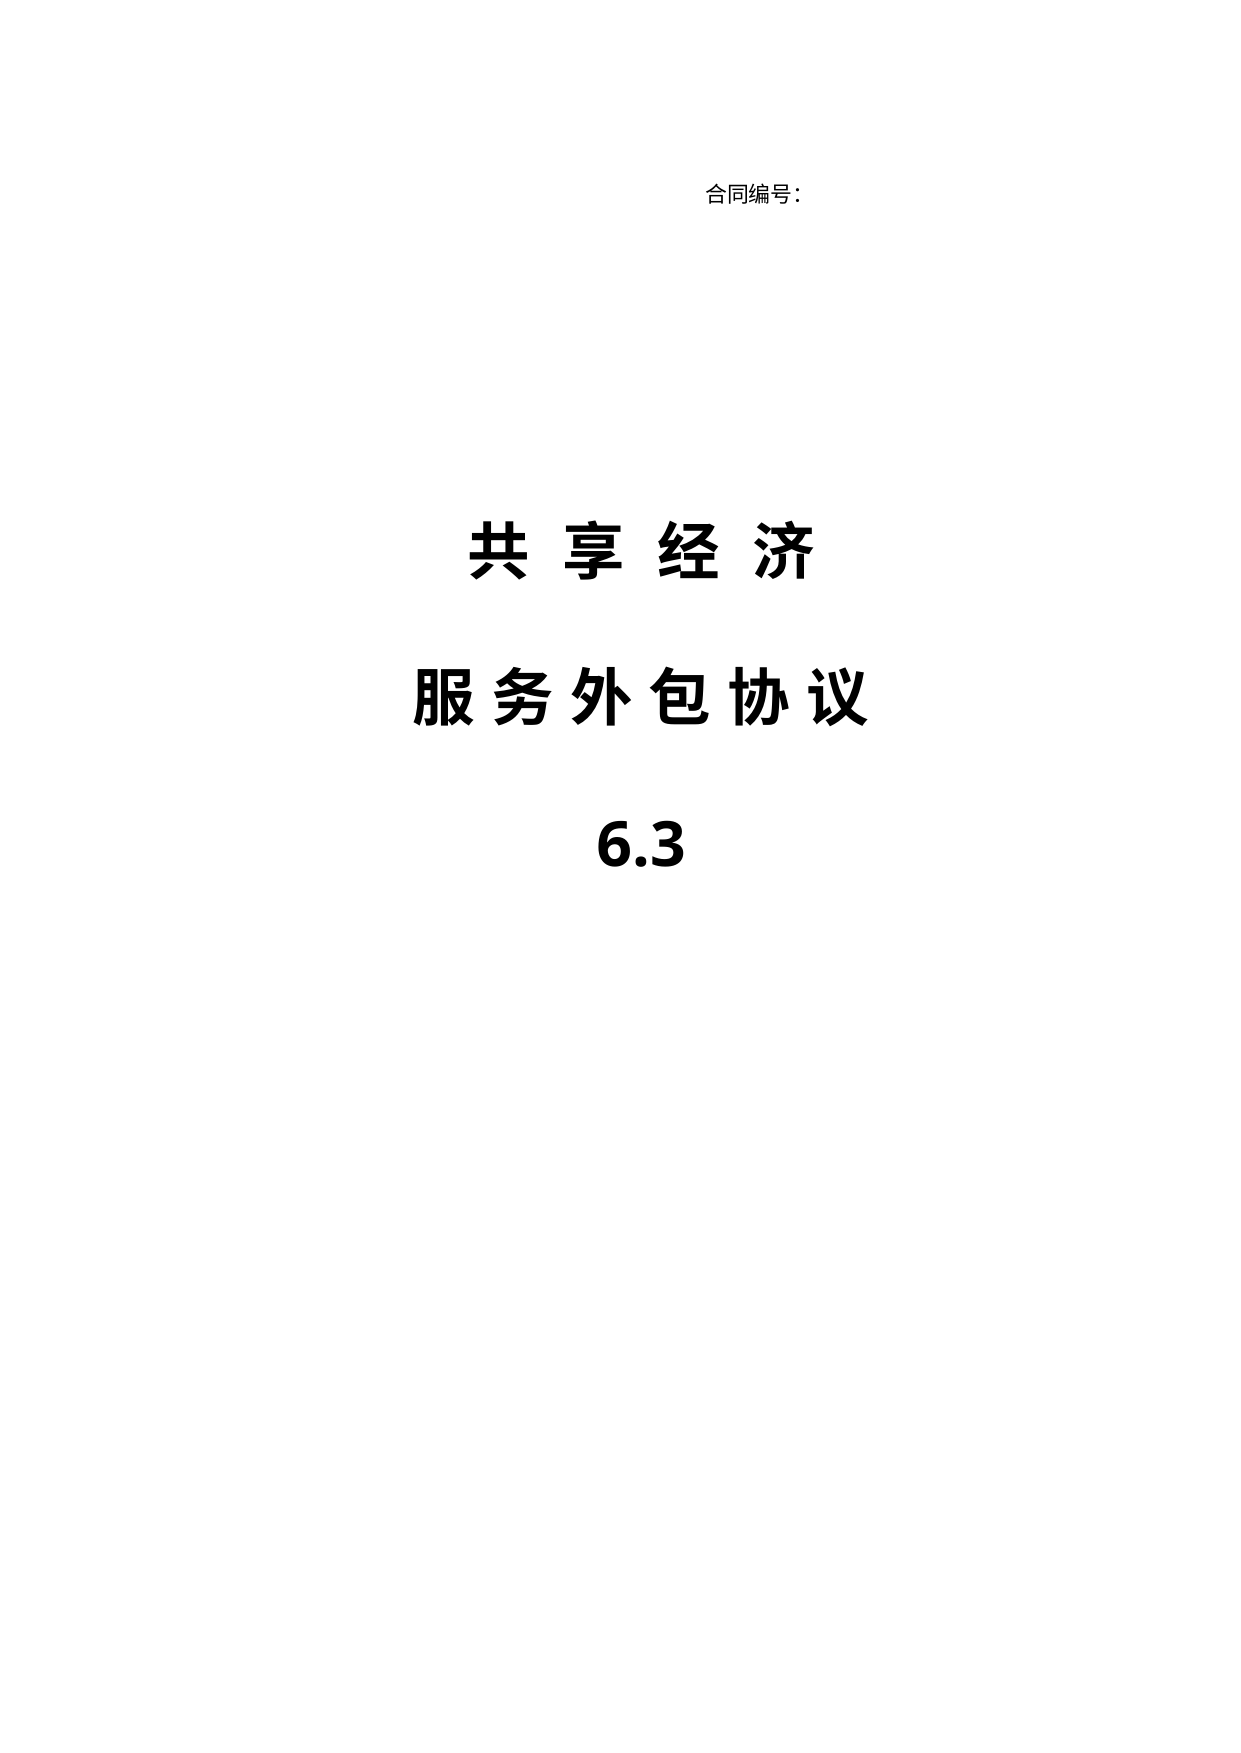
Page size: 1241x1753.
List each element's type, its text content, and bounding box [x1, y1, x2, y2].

text 服 务 外 包 协 议 [175, 662, 1107, 735]
text 合同编号： [175, 177, 1107, 209]
text 6.3 [175, 808, 1107, 881]
text 共 享 经 济 [175, 516, 1107, 589]
